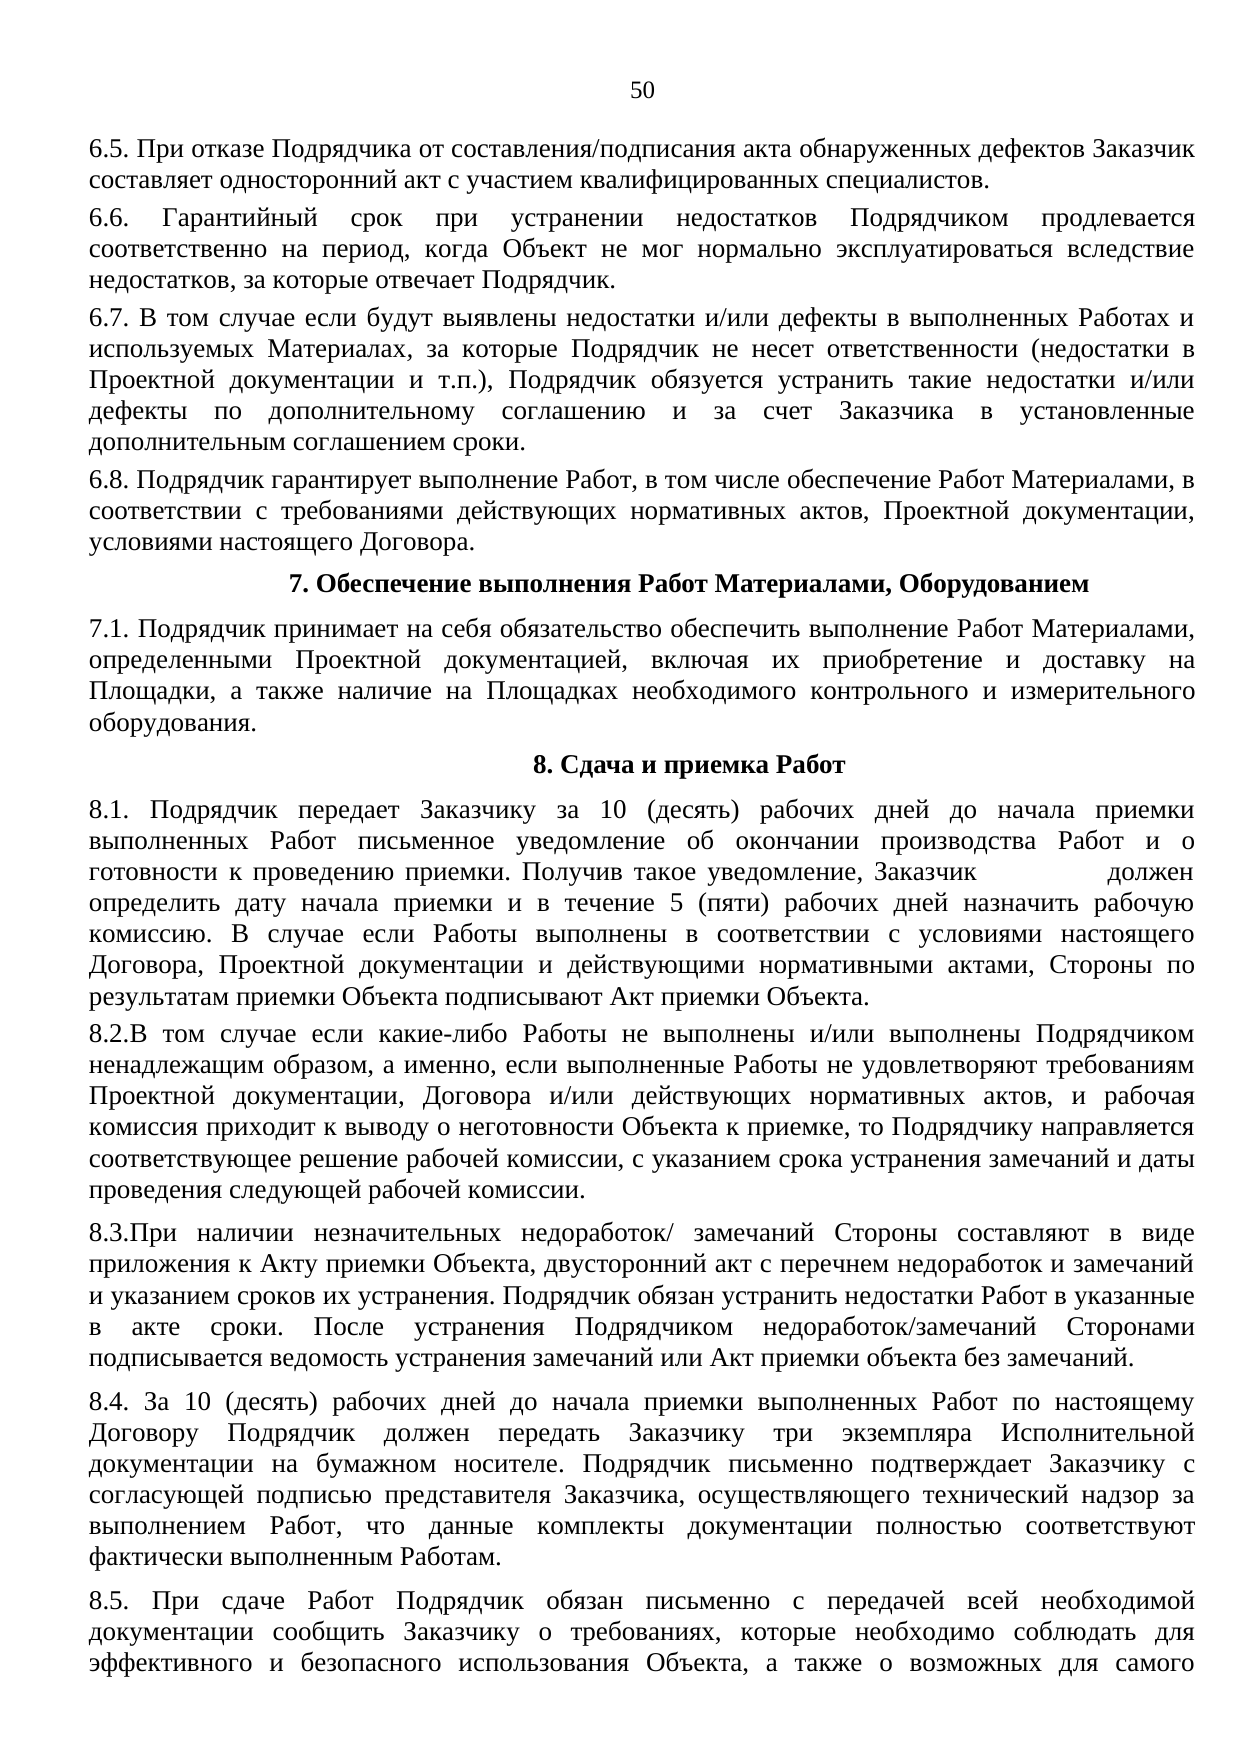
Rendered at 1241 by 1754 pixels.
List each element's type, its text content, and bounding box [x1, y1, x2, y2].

text 6.7. В том случае если будут выявлены недостатки и/или дефекты в выполненных Работах и используемых Материалах, за которые Подрядчик не несет ответственности (недостатки в Проектной документации и т.п.), Подрядчик обязуется устранить такие недостатки и/или дефекты по дополнительному соглашению и за счет Заказчика в установленные дополнительным соглашением сроки. [89, 301, 1196, 456]
text 8. Сдача и приемка Работ [182, 748, 1196, 779]
text 7. Обеспечение выполнения Работ Материалами, Оборудованием [182, 567, 1196, 598]
text 6.5. При отказе Подрядчика от составления/подписания акта обнаруженных дефектов Заказчик составляет односторонний акт с участием квалифицированных специалистов. [89, 132, 1196, 195]
text 7.1. Подрядчик принимает на себя обязательство обеспечить выполнение Работ Материалами, определенными Проектной документацией, включая их приобретение и доставку на Площадки, а также наличие на Площадках необходимого контрольного и измерительного оборудования. [89, 612, 1196, 737]
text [89, 1584, 1196, 1677]
text 8.3.При наличии незначительных недоработок/ замечаний Стороны составляют в виде приложения к Акту приемки Объекта, двусторонний акт с перечнем недоработок и замечаний и указанием сроков их устранения. Подрядчик обязан устранить недостатки Работ в указанные в акте сроки. После устранения Подрядчиком недоработок/замечаний Сторонами подписывается ведомость устранения замечаний или Акт приемки объекта без замечаний. [89, 1216, 1196, 1372]
text 6.8. Подрядчик гарантирует выполнение Работ, в том числе обеспечение Работ Материалами, в соответствии с требованиями действующих нормативных актов, Проектной документации, условиями настоящего Договора. [89, 463, 1196, 556]
text 8.4. За 10 (десять) рабочих дней до начала приемки выполненных Работ по настоящему Договору Подрядчик должен передать Заказчику три экземпляра Исполнительной документации на бумажном носителе. Подрядчик письменно подтверждает Заказчику с согласующей подписью представителя Заказчика, осуществляющего технический надзор за выполнением Работ, что данные комплекты документации полностью соответствуют фактически выполненным Работам. [89, 1385, 1196, 1572]
text 8.1. Подрядчик передает Заказчику за 10 (десять) рабочих дней до начала приемки выполненных Работ письменное уведомление об окончании производства Работ и о готовности к проведению приемки. Получив такое уведомление, Заказчик должен определить дату начала приемки и в течение 5 (пяти) рабочих дней назначить рабочую комиссию. В случае если Работы выполнены в соответствии с условиями настоящего Договора, Проектной документации и действующими нормативными актами, Стороны по результатам приемки Объекта подписывают Акт приемки Объекта. [89, 793, 1196, 1011]
text 8.2.В том случае если какие-либо Работы не выполнены и/или выполнены Подрядчиком ненадлежащим образом, а именно, если выполненные Работы не удовлетворяют требованиям Проектной документации, Договора и/или действующих нормативных актов, и рабочая комиссия приходит к выводу о неготовности Объекта к приемке, то Подрядчику направляется соответствующее решение рабочей комиссии, с указанием срока устранения замечаний и даты проведения следующей рабочей комиссии. [89, 1017, 1196, 1204]
text 6.6. Гарантийный срок при устранении недостатков Подрядчиком продлевается соответственно на период, когда Объект не мог нормально эксплуатироваться вследствие недостатков, за которые отвечает Подрядчик. [89, 201, 1196, 294]
